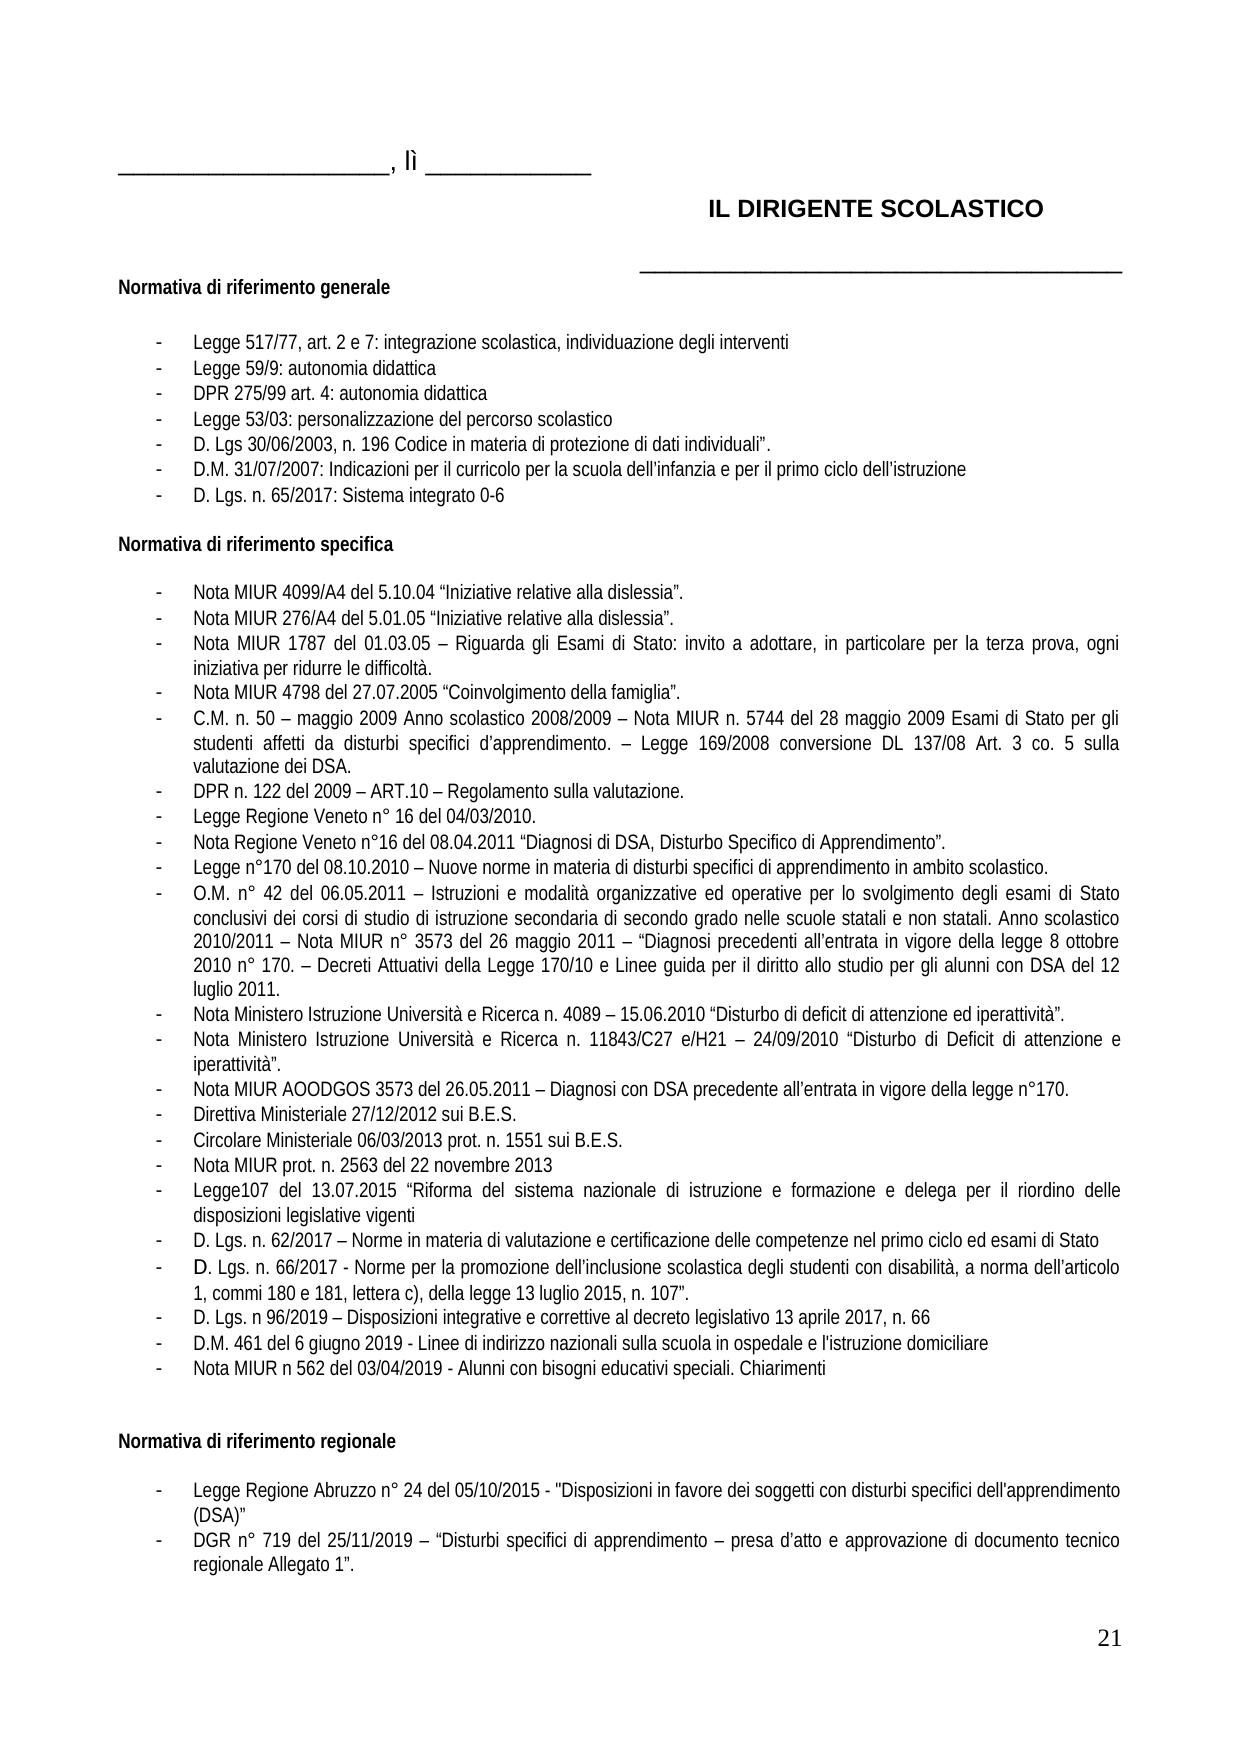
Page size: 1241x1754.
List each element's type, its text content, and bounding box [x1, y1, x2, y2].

list Nota MIUR 276/A4 del 5.01.05 “Iniziative relative alla dislessia”. [156, 605, 1122, 630]
list Nota MIUR 4798 del 27.07.2005 “Coinvolgimento della famiglia”. [156, 679, 1122, 705]
list DGR n° 719 del 25/11/2019 – “Disturbi specifici di apprendimento – presa d’atto e approvazione di documento tecnico regionale Allegato 1”. [156, 1527, 1122, 1576]
text Normativa di riferimento generale [118, 274, 1122, 298]
list C.M. n. 50 – maggio 2009 Anno scolastico 2008/2009 – Nota MIUR n. 5744 del 28 maggio 2009 Esami di Stato per gli studenti affetti da disturbi specifici d’apprendimento. – Legge 169/2008 conversione DL 137/08 Art. 3 co. 5 sulla valutazione dei DSA. [156, 705, 1122, 778]
list Nota MIUR n 562 del 03/04/2019 - Alunni con bisogni educativi speciali. Chiarimenti [156, 1355, 1122, 1381]
list Nota MIUR 1787 del 01.03.05 – Riguarda gli Esami di Stato: invito a adottare, in particolare per la terza prova, ogni iniziativa per ridurre le difficoltà. [156, 630, 1122, 679]
list Direttiva Ministeriale 27/12/2012 sui B.E.S. [156, 1101, 1122, 1127]
text ________________________________ [546, 243, 1122, 274]
text Normativa di riferimento regionale [118, 1429, 1122, 1453]
list Nota MIUR 4099/A4 del 5.10.04 “Iniziative relative alla dislessia”. [156, 579, 1122, 605]
list Legge 53/03: personalizzazione del percorso scolastico [156, 406, 1122, 431]
list O.M. n° 42 del 06.05.2011 – Istruzioni e modalità organizzative ed operative per lo svolgimento degli esami di Stato conclusivi dei corsi di studio di istruzione secondaria di secondo grado nelle scuole statali e non statali. Anno scolastico 2010/2011 – Nota MIUR n° 3573 del 26 maggio 2011 – “Diagnosi precedenti all’entrata in vigore della legge 8 ottobre 2010 n° 170. – Decreti Attuativi della Legge 170/10 e Linee guida per il diritto allo studio per gli alunni con DSA del 12 luglio 2011. [156, 880, 1122, 1001]
list D.M. 461 del 6 giugno 2019 - Linee di indirizzo nazionali sulla scuola in ospedale e l'istruzione domiciliare [156, 1330, 1122, 1355]
text Normativa di riferimento specifica [118, 531, 1122, 555]
text __________________, lì ___________ [118, 148, 1122, 176]
list Nota MIUR prot. n. 2563 del 22 novembre 2013 [156, 1152, 1122, 1178]
list Legge Regione Veneto n° 16 del 04/03/2010. [156, 804, 1122, 829]
list D. Lgs. n. 66/2017 - Norme per la promozione dell’inclusione scolastica degli studenti con disabilità, a norma dell’articolo 1, commi 180 e 181, lettera c), della legge 13 luglio 2015, n. 107”. [156, 1252, 1122, 1304]
list Legge107 del 13.07.2015 “Riforma del sistema nazionale di istruzione e formazione e delega per il riordino delle disposizioni legislative vigenti [156, 1178, 1122, 1227]
list Nota Regione Veneto n°16 del 08.04.2011 “Diagnosi di DSA, Disturbo Specifico di Apprendimento”. [156, 829, 1122, 854]
list Legge 59/9: autonomia didattica [156, 355, 1122, 380]
list Legge n°170 del 08.10.2010 – Nuove norme in materia di disturbi specifici di apprendimento in ambito scolastico. [156, 854, 1122, 880]
list Legge 517/77, art. 2 e 7: integrazione scolastica, individuazione degli interventi [156, 329, 1122, 355]
list D. Lgs 30/06/2003, n. 196 Codice in materia di protezione di dati individuali”. [156, 431, 1122, 457]
list Nota Ministero Istruzione Università e Ricerca n. 11843/C27 e/H21 – 24/09/2010 “Disturbo di Deficit di attenzione e iperattività”. [156, 1027, 1122, 1076]
list D.M. 31/07/2007: Indicazioni per il curricolo per la scuola dell’infanzia e per il primo ciclo dell’istruzione [156, 457, 1122, 482]
list D. Lgs. n 96/2019 – Disposizioni integrative e correttive al decreto legislativo 13 aprile 2017, n. 66 [156, 1304, 1122, 1330]
list DPR 275/99 art. 4: autonomia didattica [156, 380, 1122, 406]
list DPR n. 122 del 2009 – ART.10 – Regolamento sulla valutazione. [156, 778, 1122, 804]
list Nota Ministero Istruzione Università e Ricerca n. 4089 – 15.06.2010 “Disturbo di deficit di attenzione ed iperattività”. [156, 1001, 1122, 1027]
list D. Lgs. n. 62/2017 – Norme in materia di valutazione e certificazione delle competenze nel primo ciclo ed esami di Stato [156, 1227, 1122, 1252]
text IL DIRIGENTE SCOLASTICO [118, 197, 1122, 222]
list Legge Regione Abruzzo n° 24 del 05/10/2015 - "Disposizioni in favore dei soggetti con disturbi specifici dell'apprendimento (DSA)” [156, 1477, 1122, 1527]
list Circolare Ministeriale 06/03/2013 prot. n. 1551 sui B.E.S. [156, 1127, 1122, 1152]
list Nota MIUR AOODGOS 3573 del 26.05.2011 – Diagnosi con DSA precedente all’entrata in vigore della legge n°170. [156, 1076, 1122, 1101]
list D. Lgs. n. 65/2017: Sistema integrato 0-6 [156, 482, 1122, 507]
